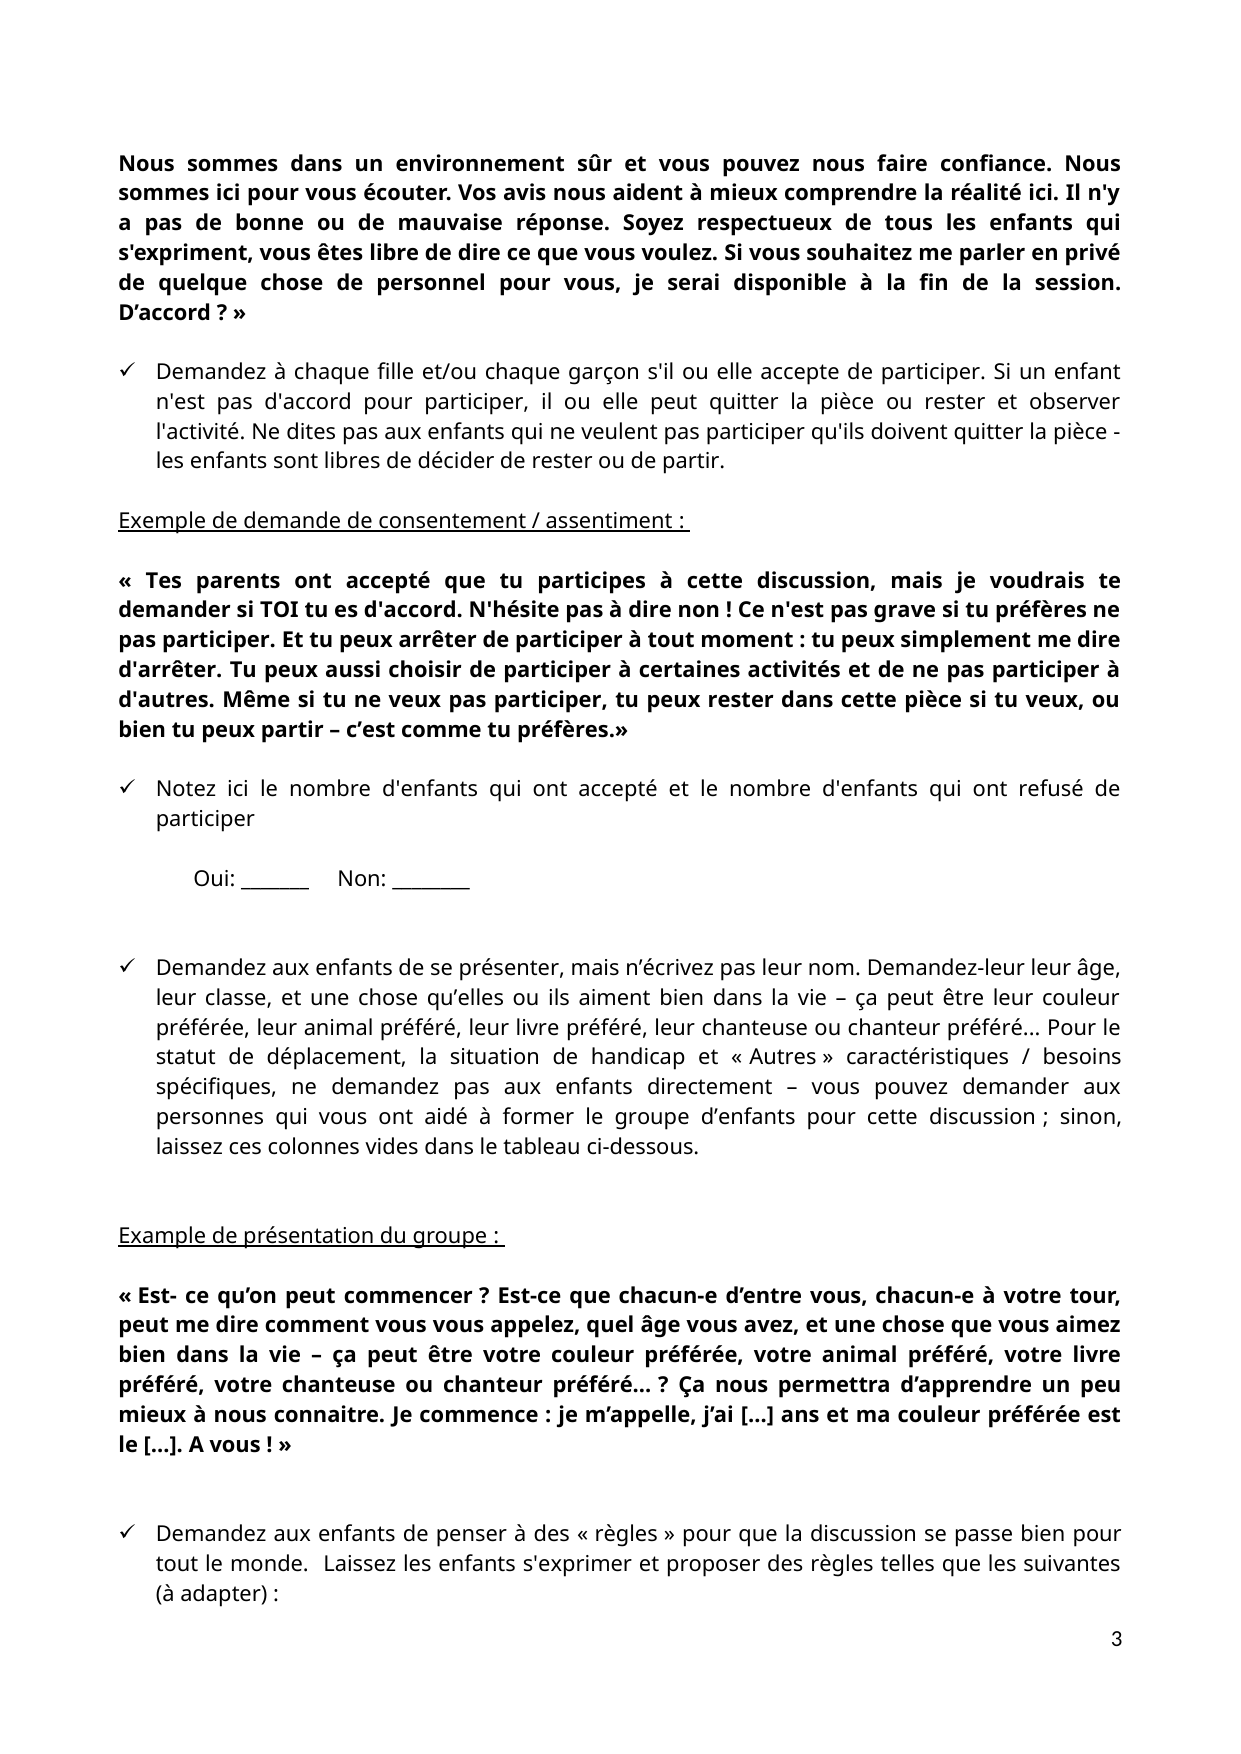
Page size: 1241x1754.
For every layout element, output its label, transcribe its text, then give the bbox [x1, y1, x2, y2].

text « Est- ce qu’on peut commencer ? Est-ce que chacun-e d’entre vous, chacun-e à votre tour, peut me dire comment vous vous appelez, quel âge vous avez, et une chose que vous aimez bien dans la vie – ça peut être votre couleur préférée, votre animal préféré, votre livre préféré, votre chanteuse ou chanteur préféré… ? Ça nous permettra d’apprendre un peu mieux à nous connaitre. Je commence : je m’appelle, j’ai […] ans et ma couleur préférée est le […]. A vous ! » [118, 1280, 1122, 1458]
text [118, 148, 1122, 326]
list Demandez à chaque fille et/ou chaque garçon s'il ou elle accepte de participer. Si un enfant n'est pas d'accord pour participer, il ou elle peut quitter la pièce ou rester et observer l'activité. Ne dites pas aux enfants qui ne veulent pas participer qu'ils doivent quitter la pièce - les enfants sont libres de décider de rester ou de partir. [118, 356, 1122, 475]
text Example de présentation du groupe : [118, 1220, 1122, 1250]
list Demandez aux enfants de penser à des « règles » pour que la discussion se passe bien pour tout le monde. Laissez les enfants s'exprimer et proposer des règles telles que les suivantes (à adapter) : [118, 1518, 1122, 1607]
list Oui: _______ Non: ________ [193, 863, 1122, 892]
list Demandez aux enfants de se présenter, mais n’écrivez pas leur nom. Demandez-leur leur âge, leur classe, et une chose qu’elles ou ils aiment bien dans la vie – ça peut être leur couleur préférée, leur animal préféré, leur livre préféré, leur chanteuse ou chanteur préféré... Pour le statut de déplacement, la situation de handicap et « Autres » caractéristiques / besoins spécifiques, ne demandez pas aux enfants directement – vous pouvez demander aux personnes qui vous ont aidé à former le groupe d’enfants pour cette discussion ; sinon, laissez ces colonnes vides dans le tableau ci-dessous. [118, 952, 1122, 1161]
text « Tes parents ont accepté que tu participes à cette discussion, mais je voudrais te demander si TOI tu es d'accord. N'hésite pas à dire non ! Ce n'est pas grave si tu préfères ne pas participer. Et tu peux arrêter de participer à tout moment : tu peux simplement me dire d'arrêter. Tu peux aussi choisir de participer à certaines activités et de ne pas participer à d'autres. Même si tu ne veux pas participer, tu peux rester dans cette pièce si tu veux, ou bien tu peux partir – c’est comme tu préfères.» [118, 565, 1122, 743]
list Notez ici le nombre d'enfants qui ont accepté et le nombre d'enfants qui ont refusé de participer [118, 773, 1122, 833]
text Exemple de demande de consentement / assentiment : [118, 505, 1122, 535]
